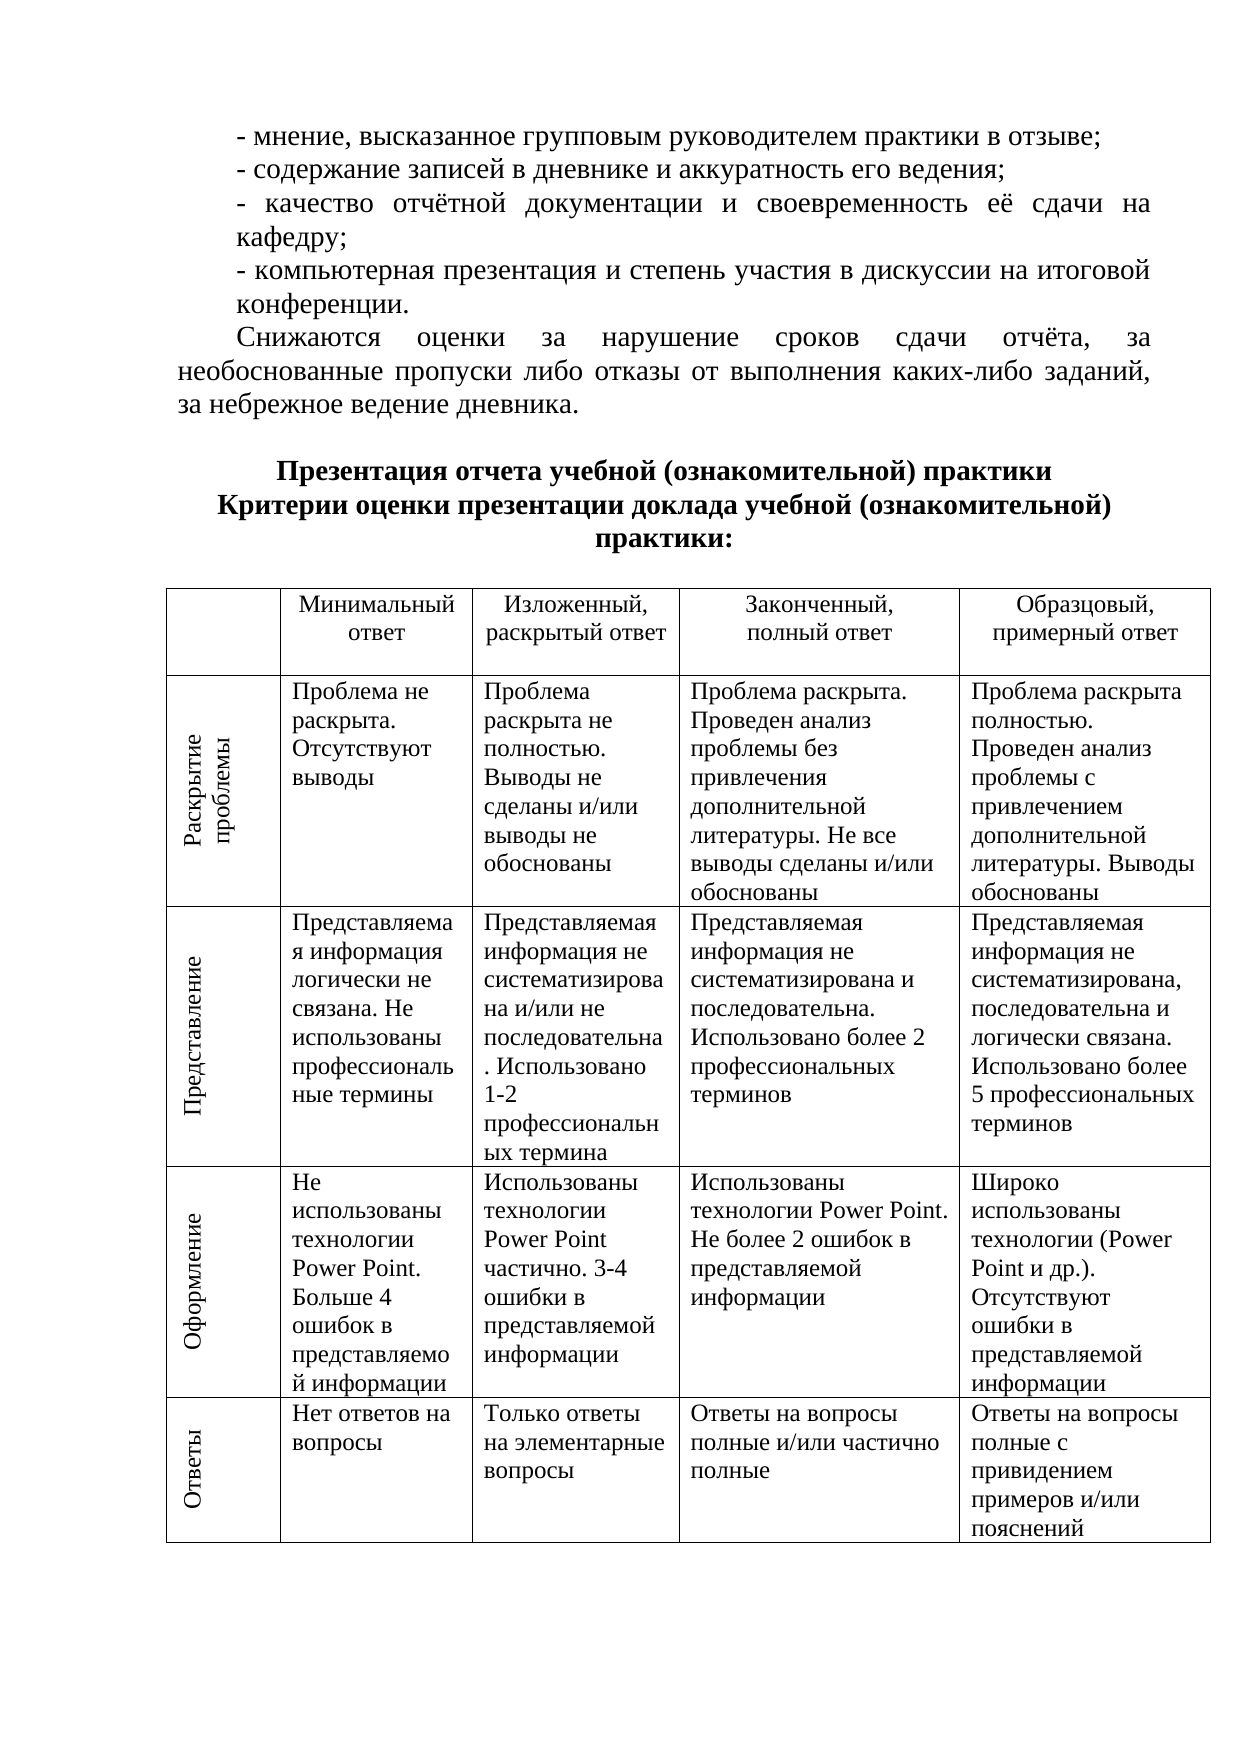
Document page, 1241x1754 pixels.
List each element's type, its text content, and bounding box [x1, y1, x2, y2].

table_header Минимальный ответ [281, 589, 472, 675]
table_cell Раскрытие проблемы [167, 676, 280, 906]
table_cell Использованы технологии Power Point. Не более 2 ошибок в представляемой информации [680, 1167, 959, 1397]
table_cell Ответы на вопросы полные с привидением примеров и/или пояснений [960, 1398, 1210, 1542]
table_cell Представляемая информация не систематизирована и последовательна. Использовано более 2 профессиональных терминов [680, 907, 959, 1166]
table_cell Использованы технологии Power Point частично. 3-4 ошибки в представляемой информации [473, 1167, 679, 1397]
table_cell Не использованы технологии Power Point. Больше 4 ошибок в представляемой информации [281, 1167, 472, 1397]
list Презентация отчета учебной (ознакомительной) практики [177, 453, 1152, 487]
table_cell Ответы [167, 1398, 280, 1542]
text - качество отчётной документации и своевременность её сдачи на кафедру; [236, 185, 1152, 252]
text - компьютерная презентация и степень участия в дискуссии на итоговой конференции. [236, 252, 1152, 319]
text Снижаются оценки за нарушение сроков сдачи отчёта, за необоснованные пропуски либо отказы от выполнения каких-либо заданий, за небрежное ведение дневника. [177, 319, 1152, 420]
table_cell Проблема раскрыта. Проведен анализ проблемы без привлечения дополнительной литературы. Не все выводы сделаны и/или обоснованы [680, 676, 959, 906]
table_cell Представление [167, 907, 280, 1166]
table_cell Широко использованы технологии (Power Point и др.). Отсутствуют ошибки в представляемой информации [960, 1167, 1210, 1397]
table_header Изложенный, раскрытый ответ [473, 589, 679, 675]
table_cell Представляемая информация логически не связана. Не использованы профессиональные термины [281, 907, 472, 1166]
table_header Законченный, полный ответ [680, 589, 959, 675]
table_cell Проблема не раскрыта. Отсутствуют выводы [281, 676, 472, 906]
table_cell Проблема раскрыта не полностью. Выводы не сделаны и/или выводы не обоснованы [473, 676, 679, 906]
table_cell Представляемая информация не систематизирована и/или не последовательна. Использовано 1-2 профессиональных термина [473, 907, 679, 1166]
table_cell Только ответы на элементарные вопросы [473, 1398, 679, 1542]
table_header Образцовый, примерный ответ [960, 589, 1210, 675]
text Критерии оценки презентации доклада учебной (ознакомительной) практики: [177, 487, 1152, 554]
text - мнение, высказанное групповым руководителем практики в отзыве; [236, 118, 1152, 152]
table_header [167, 589, 280, 675]
table_cell Представляемая информация не систематизирована, последовательна и логически связана. Использовано более 5 профессиональных терминов [960, 907, 1210, 1166]
table_cell Оформление [167, 1167, 280, 1397]
table_cell Нет ответов на вопросы [281, 1398, 472, 1542]
text - содержание записей в дневнике и аккуратность его ведения; [236, 152, 1152, 185]
table_cell Проблема раскрыта полностью. Проведен анализ проблемы с привлечением дополнительной литературы. Выводы обоснованы [960, 676, 1210, 906]
table_cell Ответы на вопросы полные и/или частично полные [680, 1398, 959, 1542]
